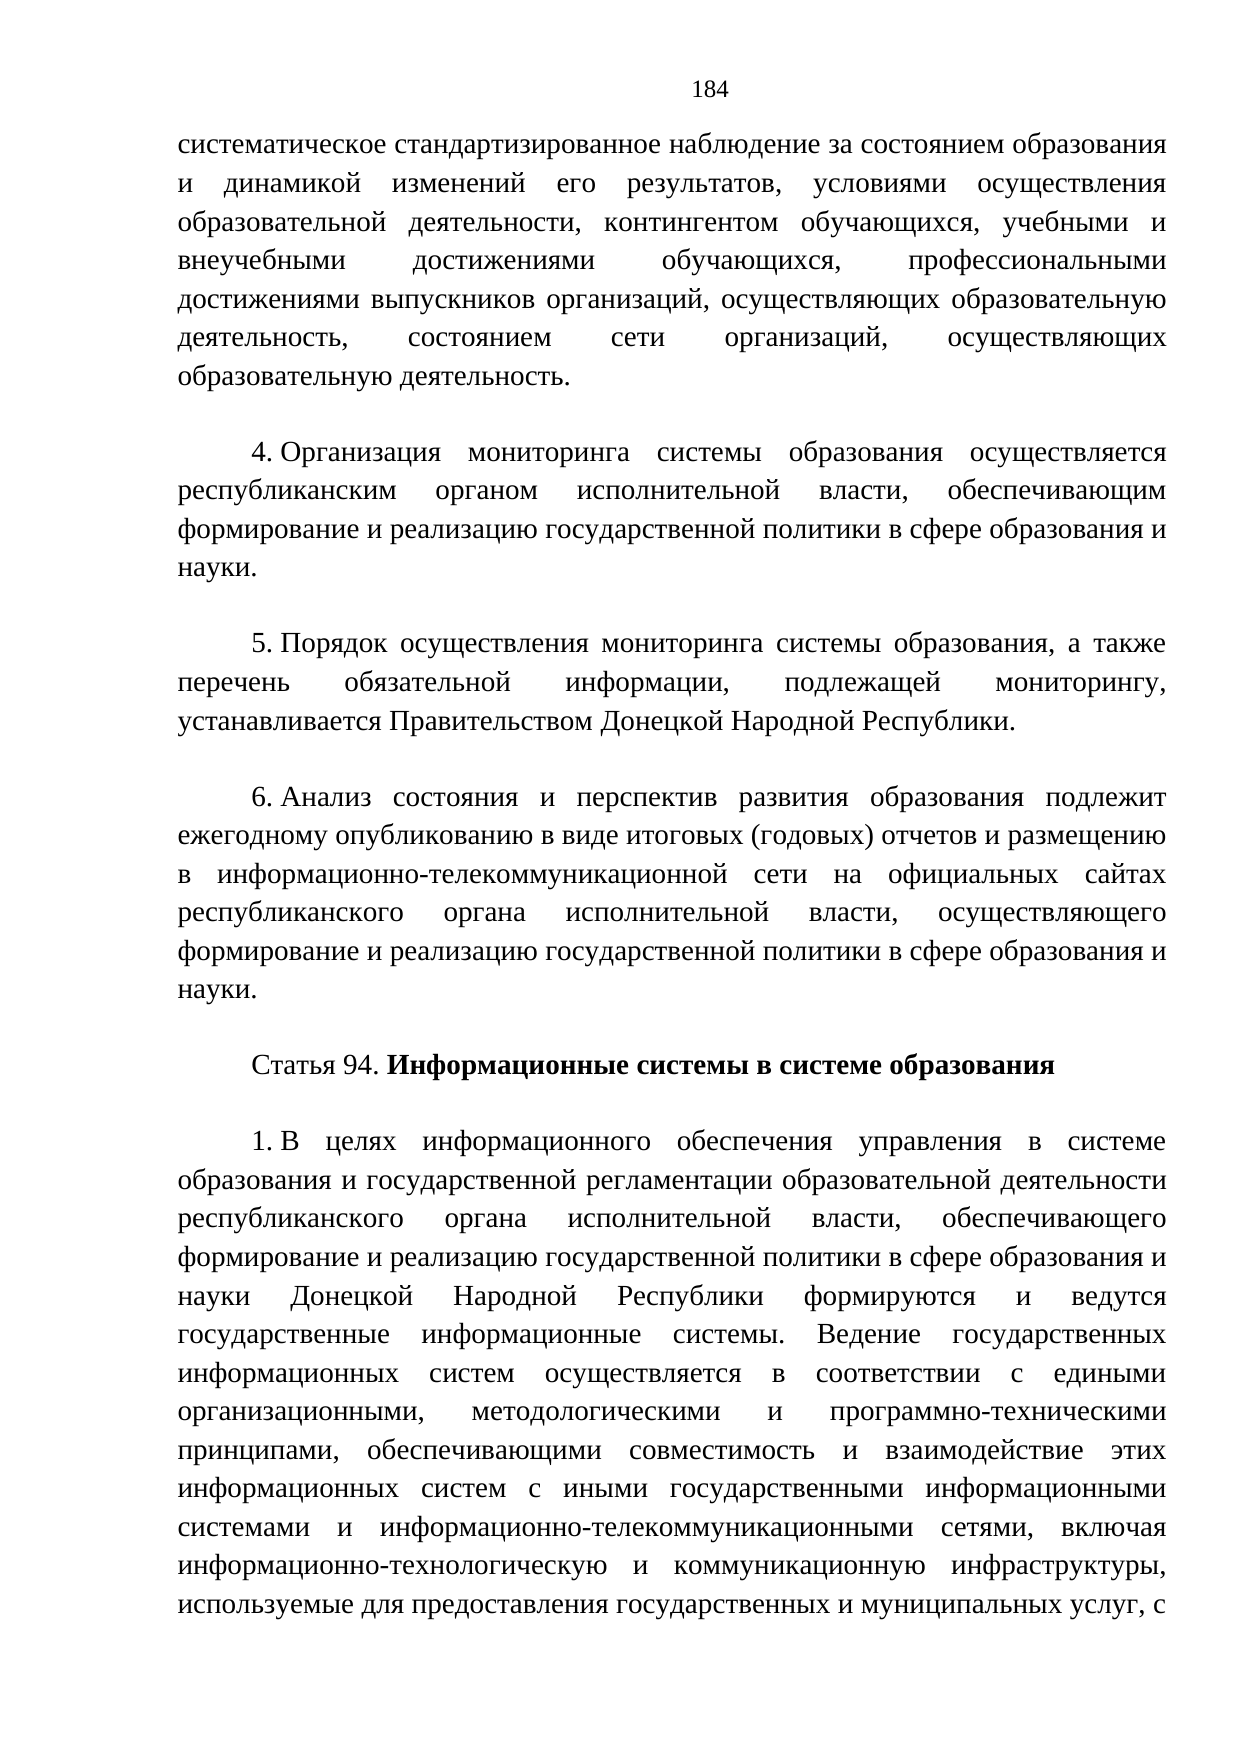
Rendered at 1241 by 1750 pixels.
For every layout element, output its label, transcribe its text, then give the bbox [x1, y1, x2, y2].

text 6. Анализ состояния и перспектив развития образования подлежит ежегодному опубликованию в виде итоговых (годовых) отчетов и размещению в информационно-телекоммуникационной сети на официальных сайтах республиканского органа исполнительной власти, осуществляющего формирование и реализацию государственной политики в сфере образования и науки. [177, 779, 1167, 1005]
text Статья 94. Информационные системы в системе образования [177, 1047, 1167, 1081]
text 5. Порядок осуществления мониторинга системы образования, а также перечень обязательной информации, подлежащей мониторингу, устанавливается Правительством Донецкой Народной Республики. [177, 626, 1167, 736]
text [177, 1123, 1167, 1619]
text 4. Организация мониторинга системы образования осуществляется республиканским органом исполнительной власти, обеспечивающим формирование и реализацию государственной политики в сфере образования и науки. [177, 434, 1167, 583]
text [177, 127, 1167, 391]
